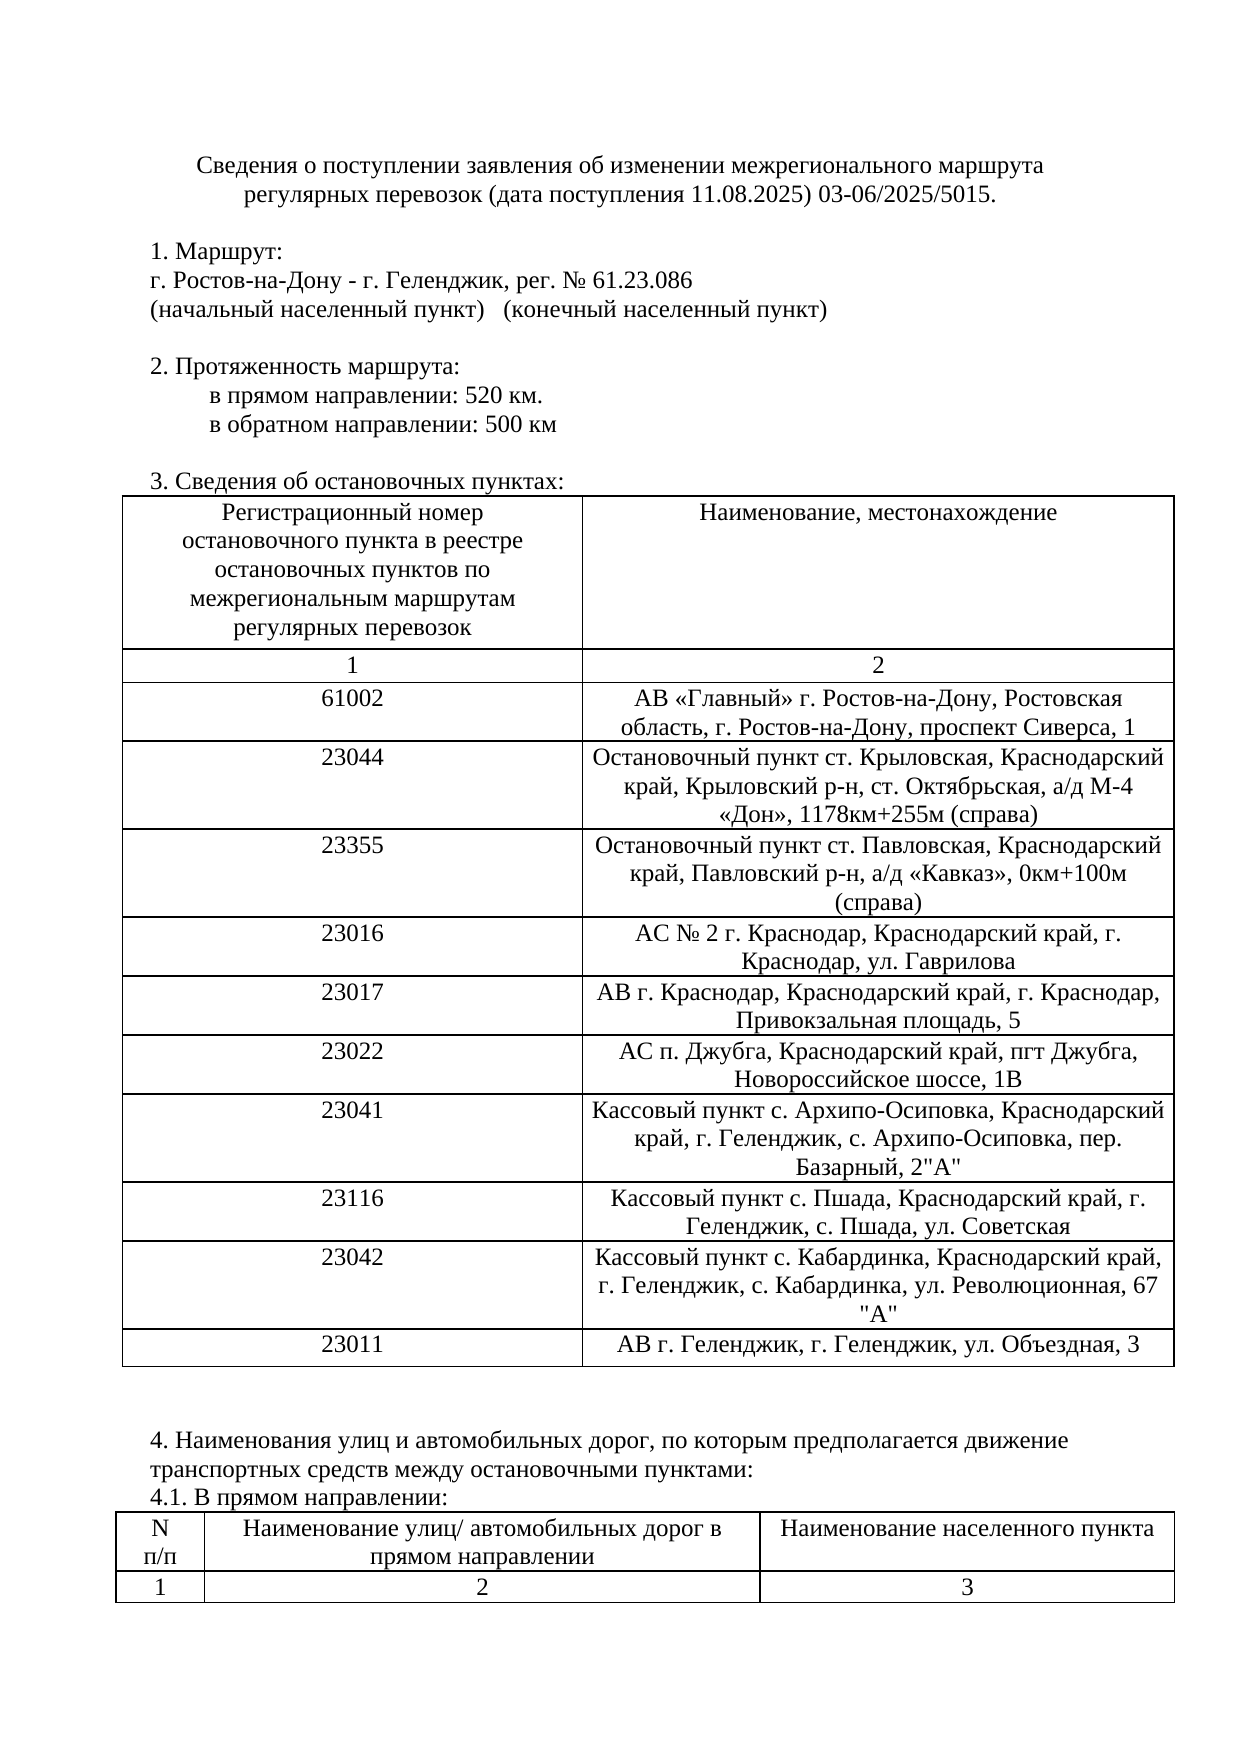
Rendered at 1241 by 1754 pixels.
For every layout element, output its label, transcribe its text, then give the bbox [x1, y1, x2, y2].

table_cell АС № 2 г. Краснодар, Краснодарский край, г. Краснодар, ул. Гаврилова [583, 918, 1173, 975]
table_cell 23116 [123, 1183, 582, 1240]
table_header N п/п [117, 1513, 204, 1570]
table_cell 23042 [123, 1242, 582, 1328]
table_header Регистрационный номер остановочного пункта в реестре остановочных пунктов по межрегиональным маршрутам регулярных перевозок [123, 497, 582, 648]
table_cell АС п. Джубга, Краснодарский край, пгт Джубга, Новороссийское шоссе, 1В [583, 1036, 1173, 1093]
table_cell 23017 [123, 977, 582, 1034]
table_cell 1 [117, 1572, 204, 1602]
text (начальный населенный пункт) (конечный населенный пункт) [150, 294, 1090, 322]
text 2. Протяженность маршрута: [150, 351, 1090, 380]
table_header Наименование населенного пункта [761, 1513, 1174, 1570]
table_cell 61002 [123, 683, 582, 740]
table_cell АВ г. Геленджик, г. Геленджик, ул. Объездная, 3 [583, 1330, 1173, 1366]
table_cell АВ «Главный» г. Ростов-на-Дону, Ростовская область, г. Ростов-на-Дону, проспект Сиверса, 1 [583, 683, 1173, 740]
table_cell Остановочный пункт ст. Павловская, Краснодарский край, Павловский р-н, а/д «Кавказ», 0км+100м (справа) [583, 830, 1173, 916]
table_header Наименование улиц/ автомобильных дорог в прямом направлении [205, 1513, 759, 1570]
table_cell 23022 [123, 1036, 582, 1093]
table_cell АВ г. Краснодар, Краснодарский край, г. Краснодар, Привокзальная площадь, 5 [583, 977, 1173, 1034]
table_cell 2 [583, 650, 1173, 681]
table_header Наименование, местонахождение [583, 497, 1173, 648]
table_cell Кассовый пункт с. Пшада, Краснодарский край, г. Геленджик, с. Пшада, ул. Советская [583, 1183, 1173, 1240]
table_cell Остановочный пункт ст. Крыловская, Краснодарский край, Крыловский р-н, ст. Октябрьская, а/д М-4 «Дон», 1178км+255м (справа) [583, 742, 1173, 828]
table_cell 23016 [123, 918, 582, 975]
table_cell Кассовый пункт с. Архипо-Осиповка, Краснодарский край, г. Геленджик, с. Архипо-Осиповка, пер. Базарный, 2"А" [583, 1095, 1173, 1181]
text 1. Маршрут: [150, 236, 1090, 265]
table_cell 1 [123, 650, 582, 681]
text 4.1. В прямом направлении: [150, 1482, 1090, 1511]
text Сведения о поступлении заявления об изменении межрегионального маршрута регулярных перевозок (дата поступления 11.08.2025) 03-06/2025/5015. [150, 150, 1090, 207]
text г. Ростов-на-Дону - г. Геленджик, рег. № 61.23.086 [150, 265, 1090, 294]
table_cell 23355 [123, 830, 582, 916]
table_cell 2 [205, 1572, 759, 1602]
table_cell Кассовый пункт с. Кабардинка, Краснодарский край, г. Геленджик, с. Кабардинка, ул. Революционная, 67 "А" [583, 1242, 1173, 1328]
table_cell 3 [761, 1572, 1174, 1602]
text в обратном направлении: 500 км [150, 409, 1090, 437]
text 4. Наименования улиц и автомобильных дорог, по которым предполагается движение транспортных средств между остановочными пунктами: [150, 1425, 1090, 1482]
text в прямом направлении: 520 км. [150, 380, 1090, 409]
table_cell 23011 [123, 1330, 582, 1366]
table_cell 23041 [123, 1095, 582, 1181]
text 3. Сведения об остановочных пунктах: [150, 466, 1090, 495]
table_cell 23044 [123, 742, 582, 828]
